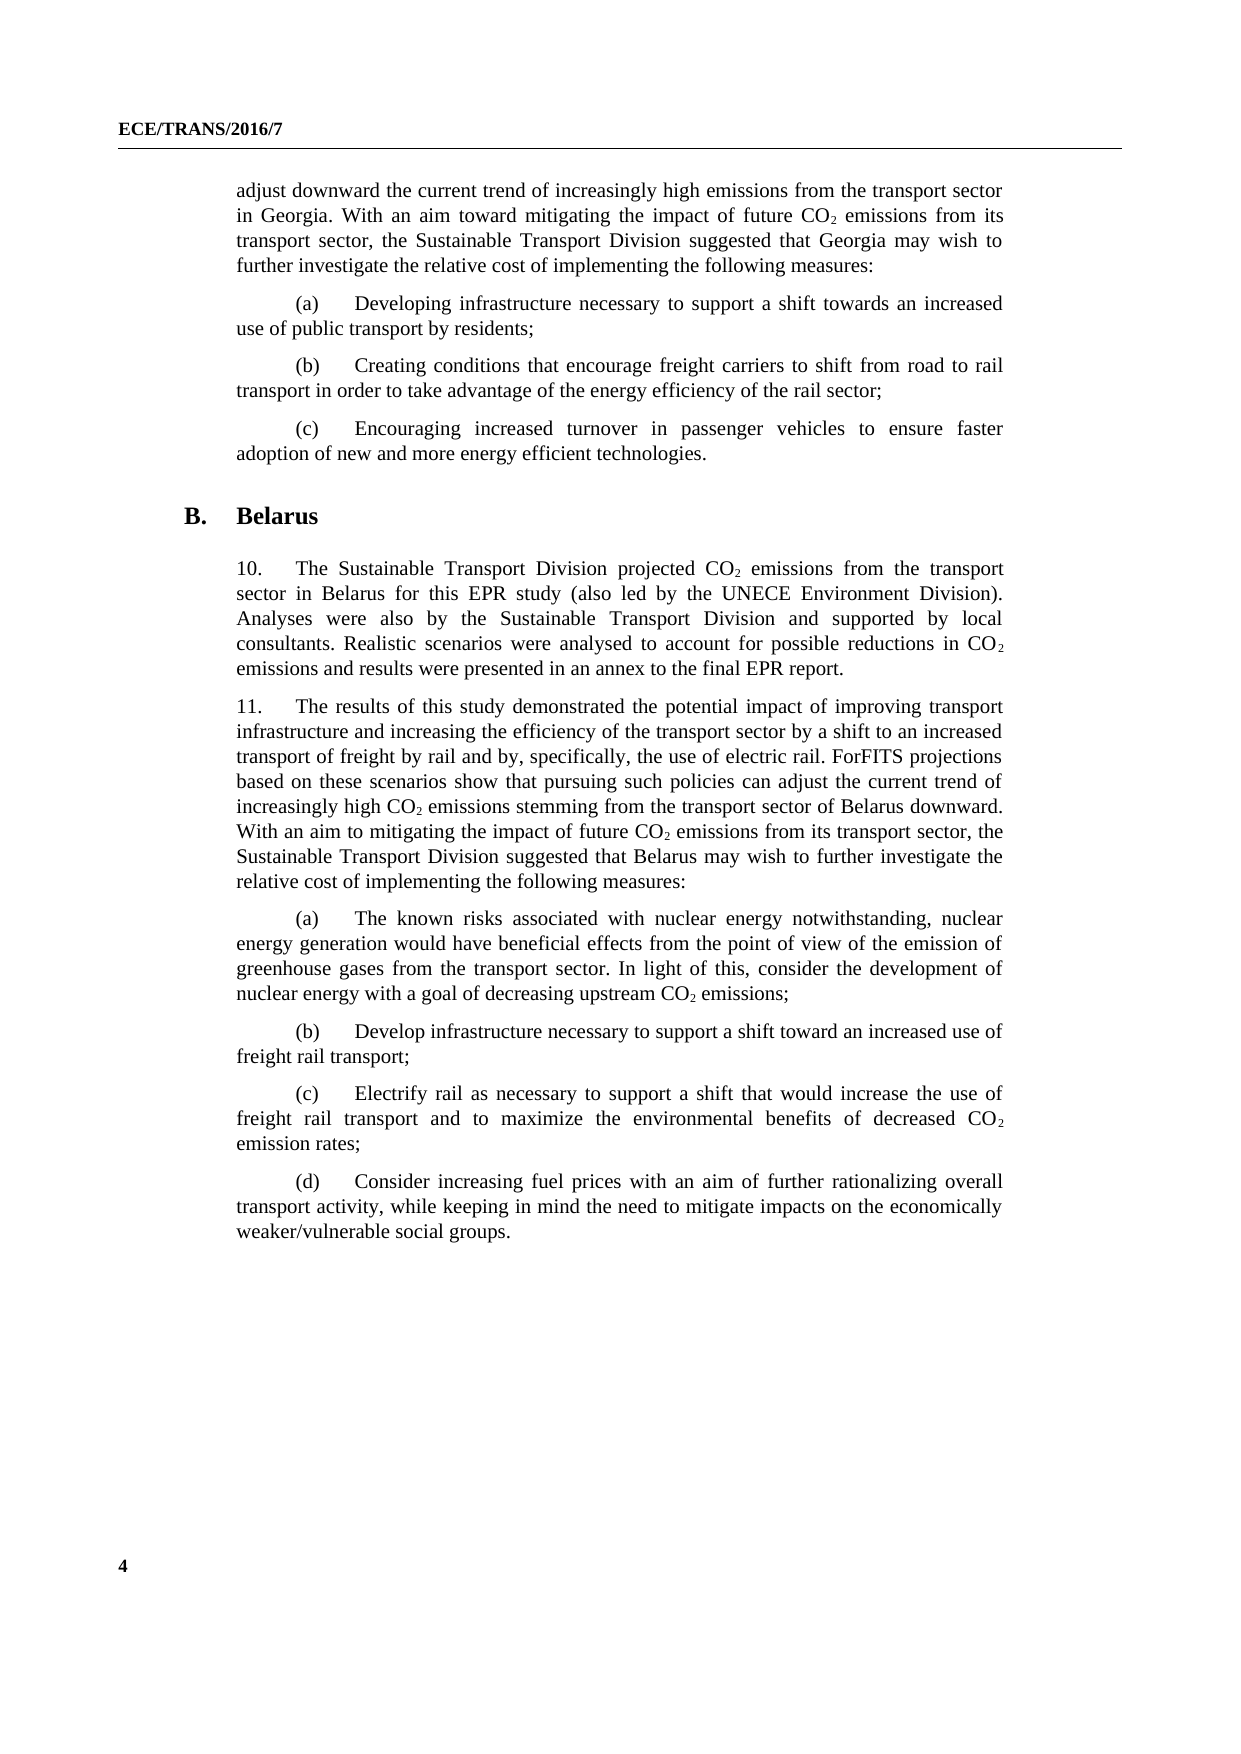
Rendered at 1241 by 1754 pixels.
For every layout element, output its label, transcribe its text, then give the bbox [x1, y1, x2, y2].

text (c) Encouraging increased turnover in passenger vehicles to ensure faster adoption of new and more energy efficient technologies. [236, 415, 1004, 465]
text 10. The Sustainable Transport Division projected CO2 emissions from the transport sector in Belarus for this EPR study (also led by the UNECE Environment Division). Analyses were also by the Sustainable Transport Division and supported by local consultants. Realistic scenarios were analysed to account for possible reductions in CO2 emissions and results were presented in an annex to the final EPR report. [236, 555, 1004, 680]
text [236, 177, 1004, 277]
text (b) Develop infrastructure necessary to support a shift toward an increased use of freight rail transport; [236, 1018, 1004, 1068]
text 11. The results of this study demonstrated the potential impact of improving transport infrastructure and increasing the efficiency of the transport sector by a shift to an increased transport of freight by rail and by, specifically, the use of electric rail. ForFITS projections based on these scenarios show that pursuing such policies can adjust the current trend of increasingly high CO2 emissions stemming from the transport sector of Belarus downward. With an aim to mitigating the impact of future CO2 emissions from its transport sector, the Sustainable Transport Division suggested that Belarus may wish to further investigate the relative cost of implementing the following measures: [236, 693, 1004, 893]
text B. Belarus [118, 502, 1004, 530]
text (d) Consider increasing fuel prices with an aim of further rationalizing overall transport activity, while keeping in mind the need to mitigate impacts on the economically weaker/vulnerable social groups. [236, 1168, 1004, 1243]
text (c) Electrify rail as necessary to support a shift that would increase the use of freight rail transport and to maximize the environmental benefits of decreased CO2 emission rates; [236, 1080, 1004, 1155]
text (b) Creating conditions that encourage freight carriers to shift from road to rail transport in order to take advantage of the energy efficiency of the rail sector; [236, 352, 1004, 402]
text (a) The known risks associated with nuclear energy notwithstanding, nuclear energy generation would have beneficial effects from the point of view of the emission of greenhouse gases from the transport sector. In light of this, consider the development of nuclear energy with a goal of decreasing upstream CO2 emissions; [236, 905, 1004, 1005]
text (a) Developing infrastructure necessary to support a shift towards an increased use of public transport by residents; [236, 290, 1004, 340]
